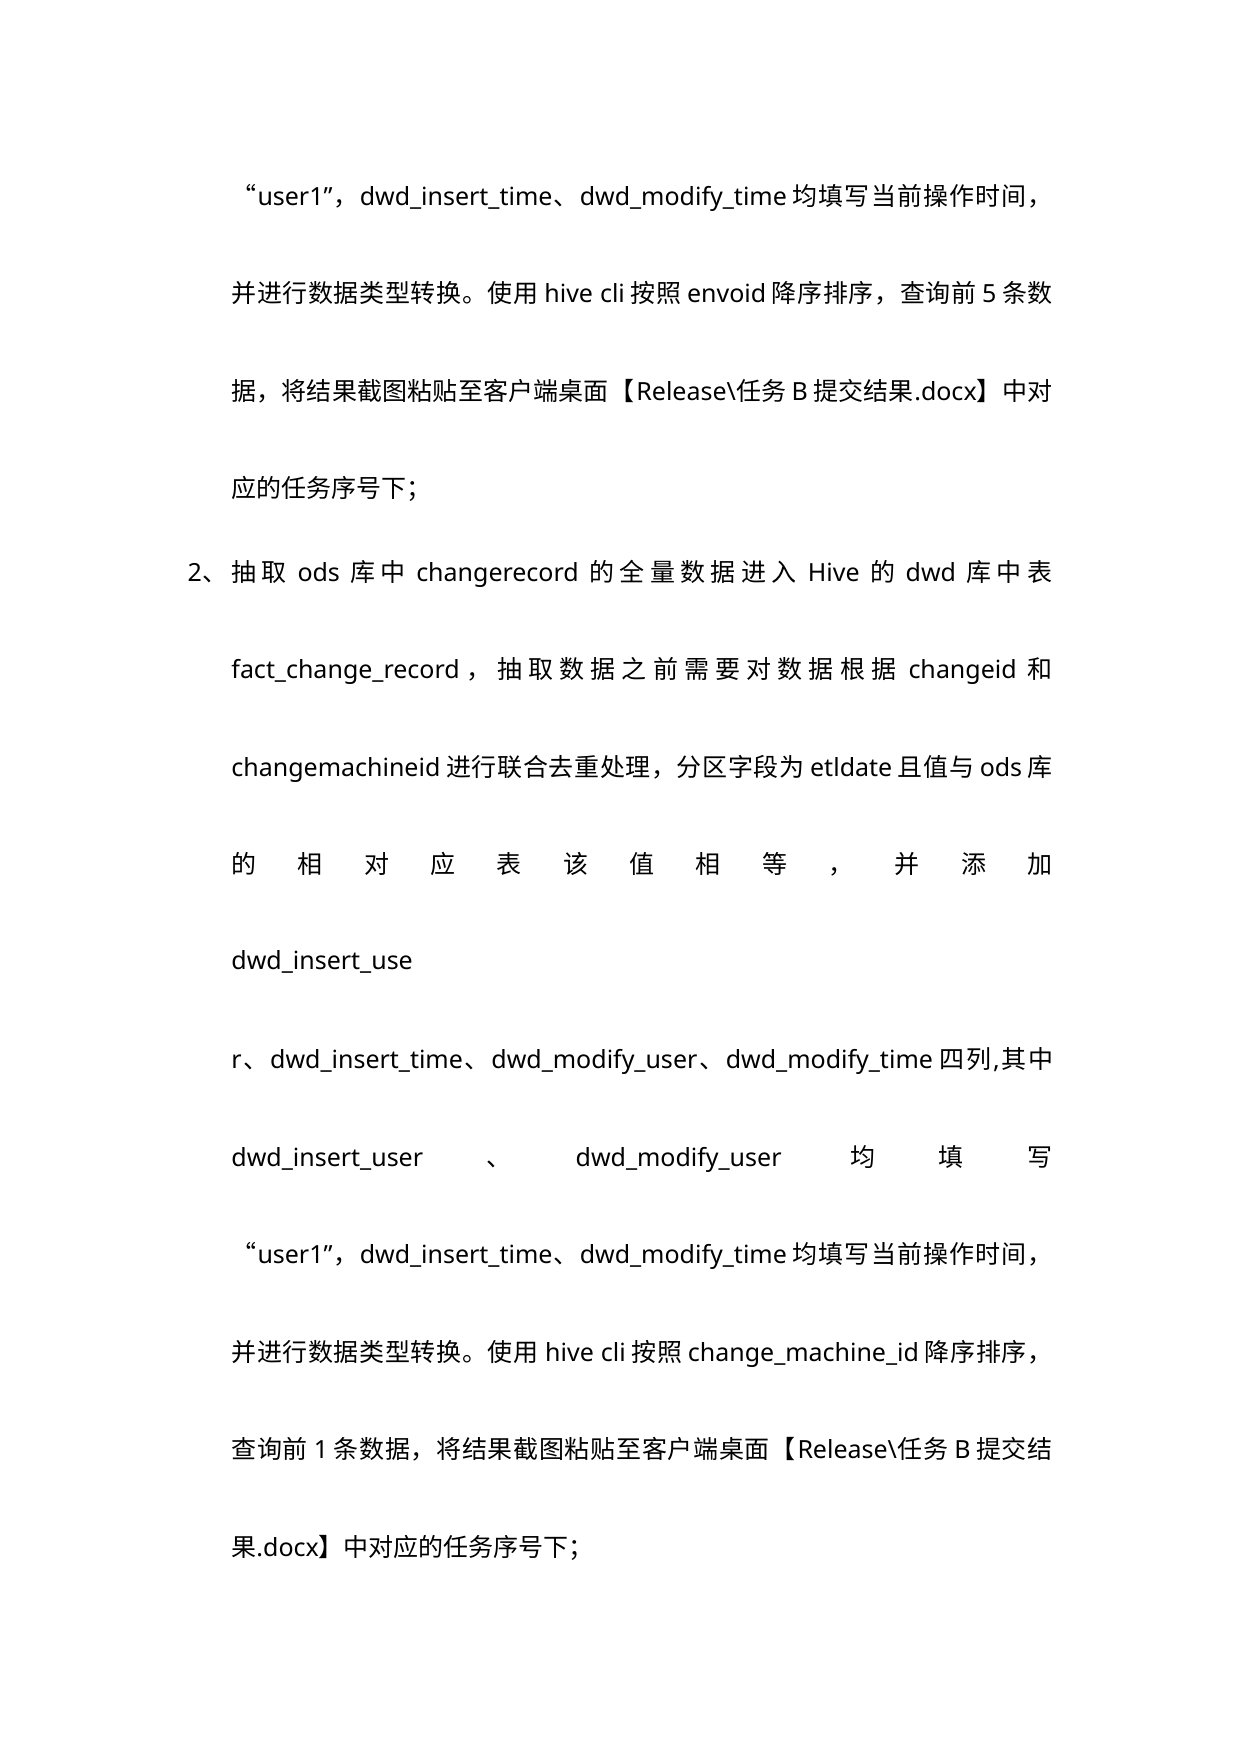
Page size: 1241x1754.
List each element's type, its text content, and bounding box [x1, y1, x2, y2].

list 抽取ods库中changerecord的全量数据进入Hive的dwd库中表fact_change_record，抽取数据之前需要对数据根据changeid和changemachineid进行联合去重处理，分区字段为etldate且值与ods库的相对应表该值相等，并添加dwd_insert_user、dwd_insert_time、dwd_modify_user、dwd_modify_time四列,其中dwd_insert_user、dwd_modify_user均填写“user1”，dwd_insert_time、dwd_modify_time均填写当前操作时间，并进行数据类型转换。使用hive cli按照change_machine_id降序排序，查询前1条数据，将结果截图粘贴至客户端桌面【Release\任务B提交结果.docx】中对应的任务序号下； [187, 538, 1053, 1578]
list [187, 162, 1053, 519]
